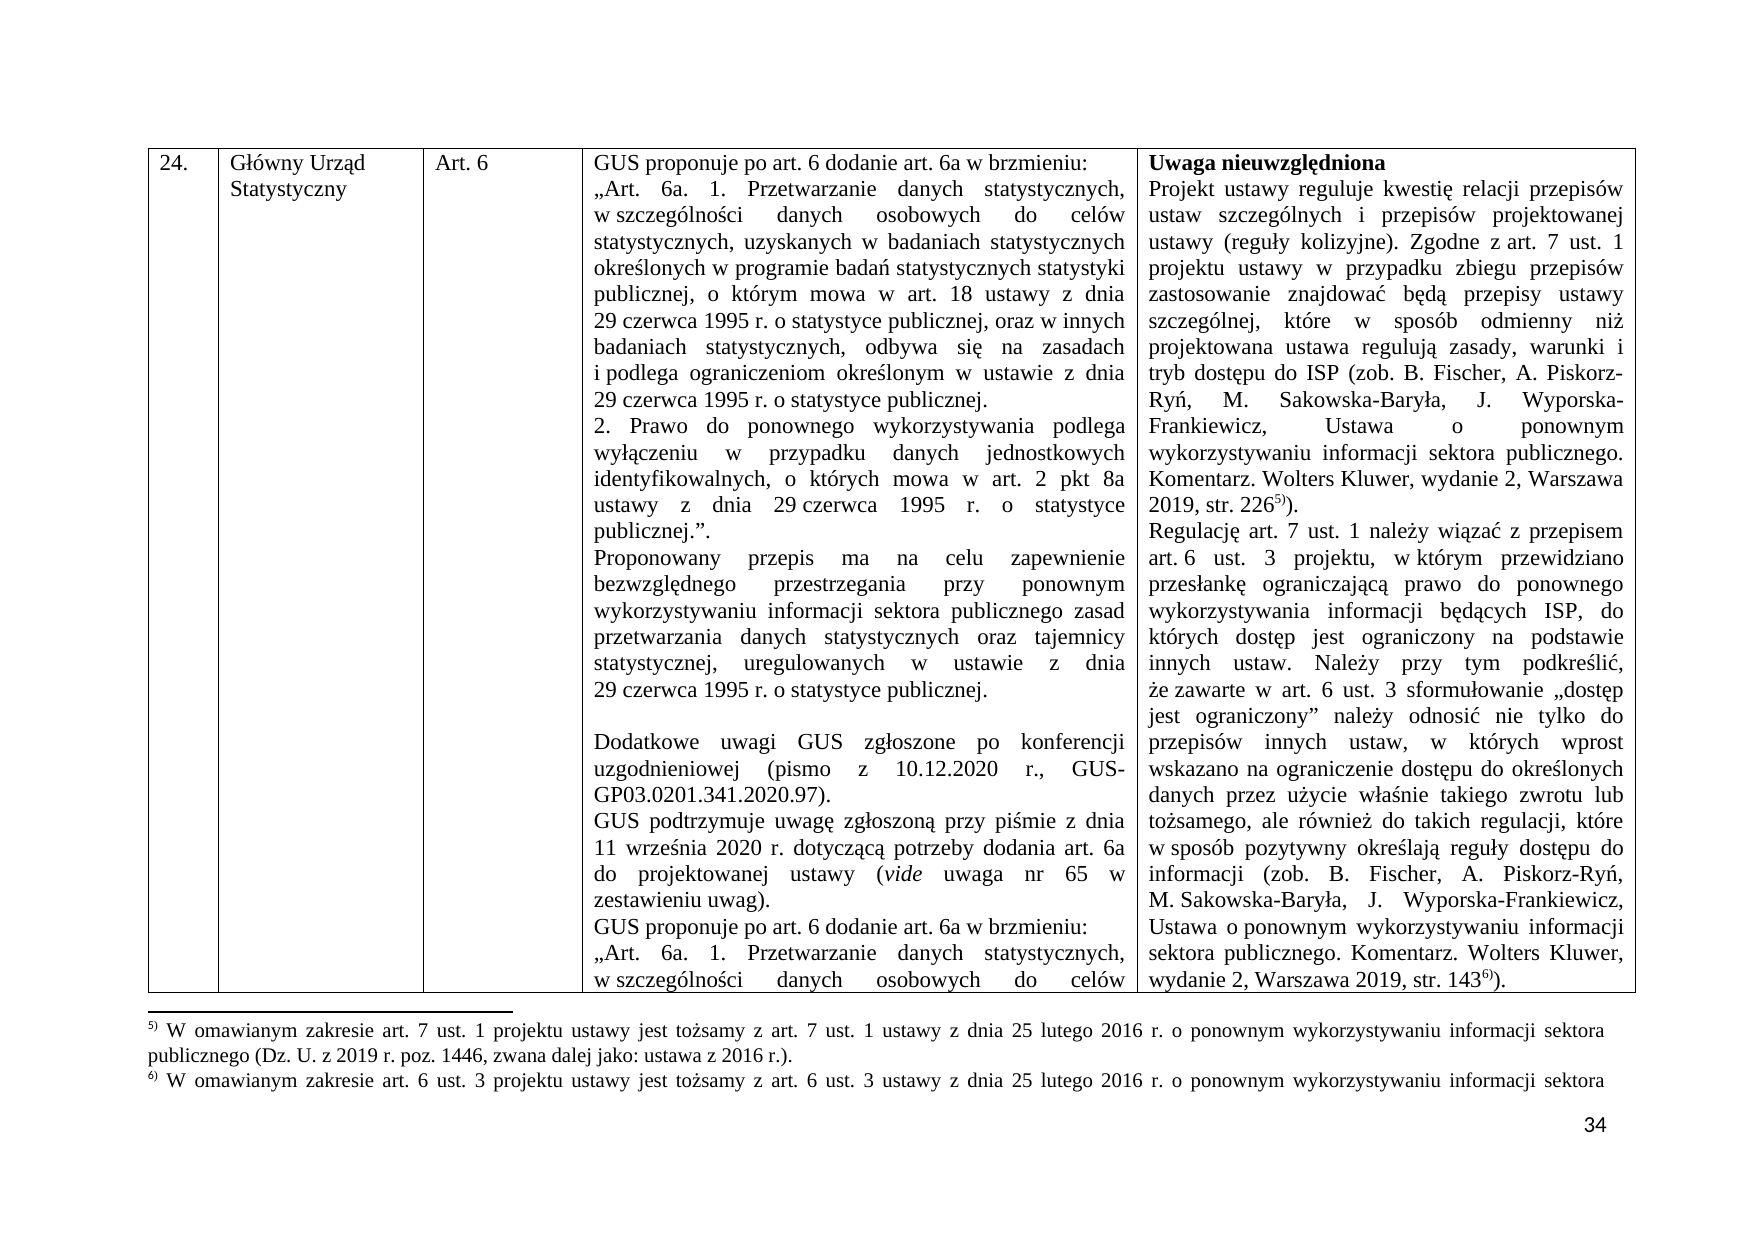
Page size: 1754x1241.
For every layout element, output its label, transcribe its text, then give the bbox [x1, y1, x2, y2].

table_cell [583, 149, 1137, 992]
table_cell [149, 149, 218, 992]
table_cell Art. 6 [424, 149, 582, 992]
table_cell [219, 149, 423, 992]
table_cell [1138, 149, 1635, 992]
